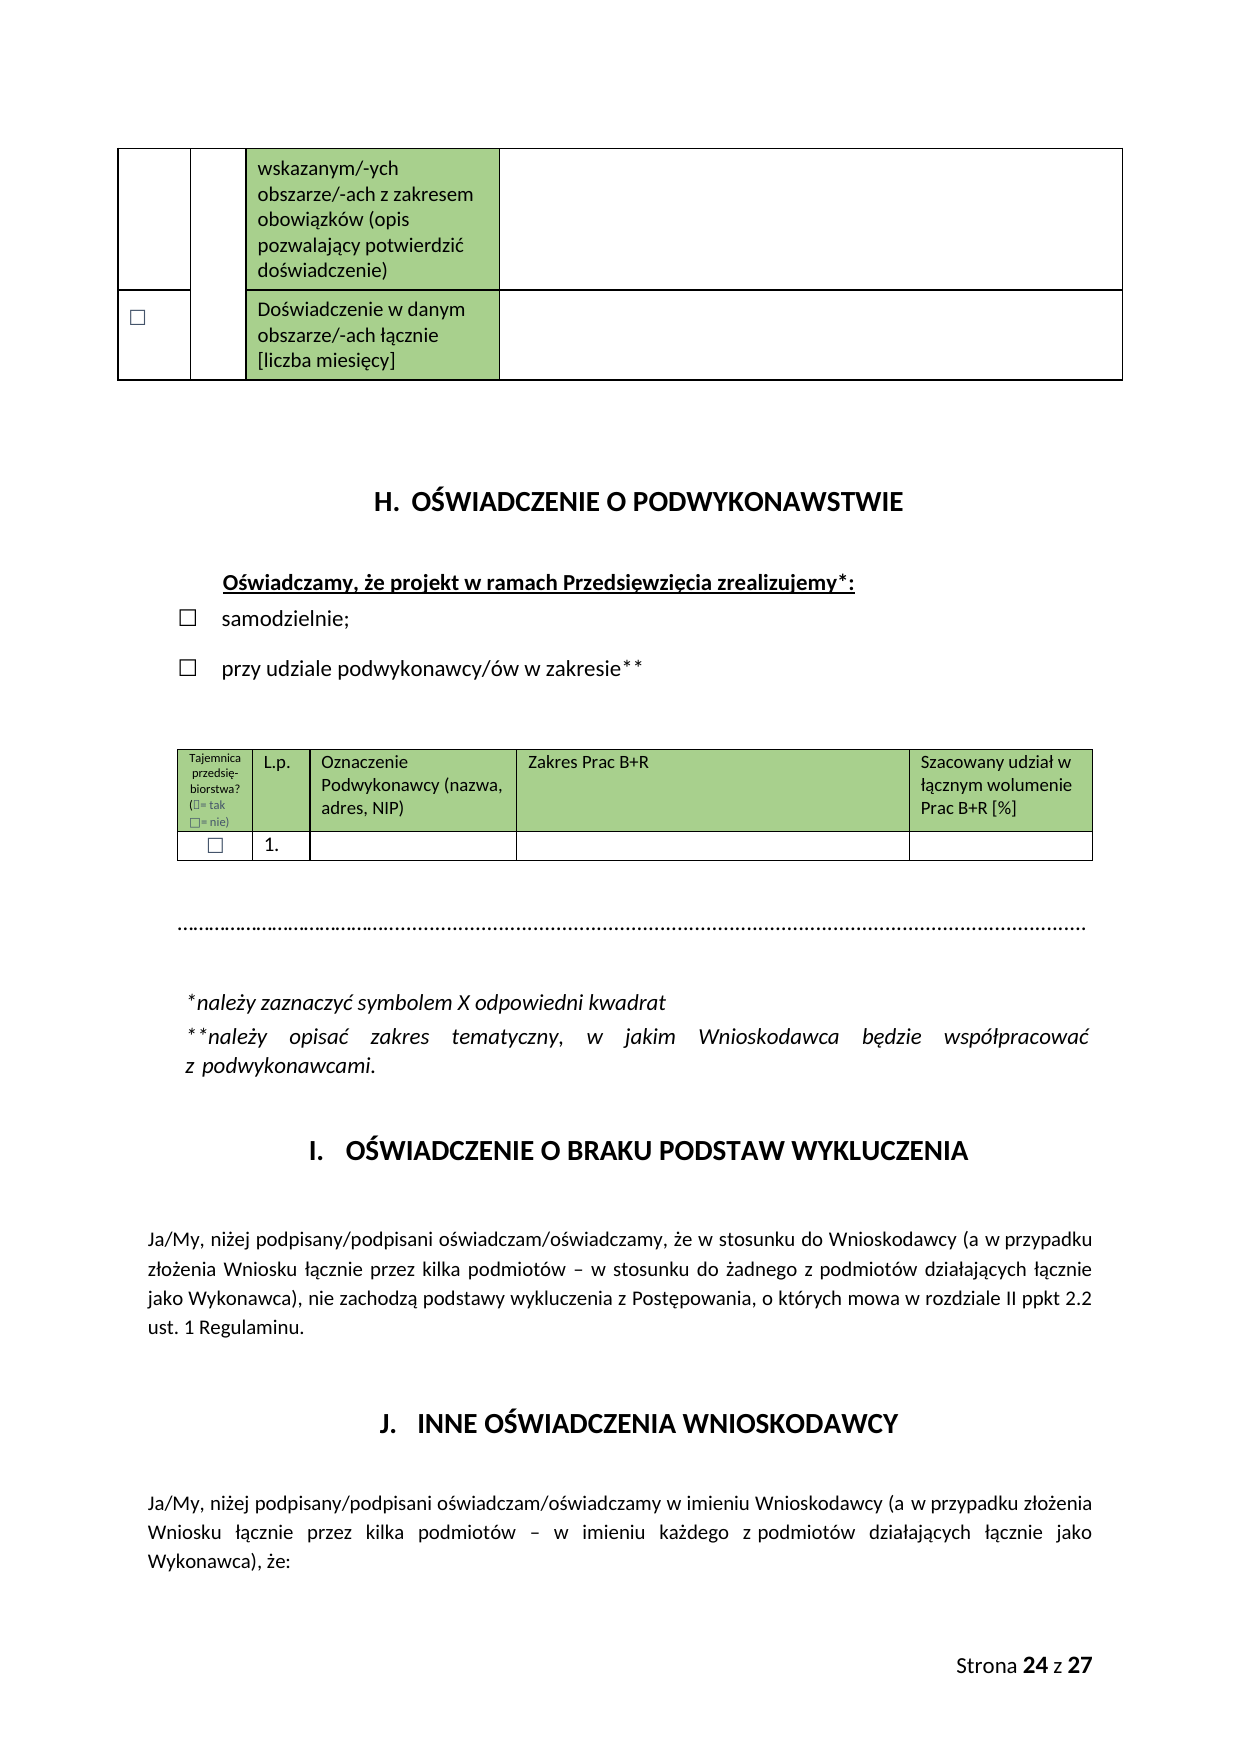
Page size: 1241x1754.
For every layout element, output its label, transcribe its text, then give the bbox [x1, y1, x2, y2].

subtitle OŚWIADCZENIE O BRAKU PODSTAW WYKLUCZENIA [185, 1132, 1092, 1167]
table_header L.p. [253, 750, 309, 831]
list Oświadczamy, że projekt w ramach Przedsięwzięcia zrealizujemy*: [223, 568, 1092, 596]
text ………………………………….......................................................................................................................... [177, 908, 1092, 936]
table_cell [311, 832, 516, 860]
table_header Zakres Prac B+R [517, 750, 909, 831]
table_header Oznaczenie Podwykonawcy (nazwa, adres, NIP) [311, 750, 516, 831]
subtitle OŚWIADCZENIE O PODWYKONAWSTWIE [185, 483, 1092, 518]
text samodzielnie; [177, 602, 1092, 633]
table_cell [910, 832, 1092, 860]
text **należy opisać zakres tematyczny, w jakim Wnioskodawca będzie współpracować z podwykonawcami. [185, 1022, 1092, 1079]
subtitle INNE OŚWIADCZENIA WNIOSKODAWCY [185, 1405, 1092, 1440]
table_cell [517, 832, 909, 860]
list Ja/My, niżej podpisany/podpisani oświadczam/oświadczamy w imieniu Wnioskodawcy (a w przypadku złożenia Wniosku łącznie przez kilka podmiotów – w imieniu każdego z podmiotów działających łącznie jako Wykonawca), że: [148, 1490, 1092, 1574]
text *należy zaznaczyć symbolem X odpowiedni kwadrat [185, 988, 1092, 1016]
table_header Tajemnica przedsię-biorstwa? (= tak □= nie) [178, 750, 252, 831]
text przy udziale podwykonawcy/ów w zakresie** [177, 652, 1092, 683]
table_cell [500, 291, 1122, 379]
list Ja/My, niżej podpisany/podpisani oświadczam/oświadczamy, że w stosunku do Wnioskodawcy (a w przypadku złożenia Wniosku łącznie przez kilka podmiotów – w stosunku do żadnego z podmiotów działających łącznie jako Wykonawca), nie zachodzą podstawy wykluczenia z Postępowania, o których mowa w rozdziale II ppkt 2.2 ust. 1 Regulaminu. [148, 1227, 1092, 1339]
table_header Szacowany udział w łącznym wolumenie Prac B+R [%] [910, 750, 1092, 831]
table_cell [247, 149, 499, 289]
table_cell 1. [253, 832, 309, 860]
table_cell [500, 149, 1122, 289]
table_cell Doświadczenie w danym obszarze/-ach łącznie [liczba miesięcy] [247, 291, 499, 379]
